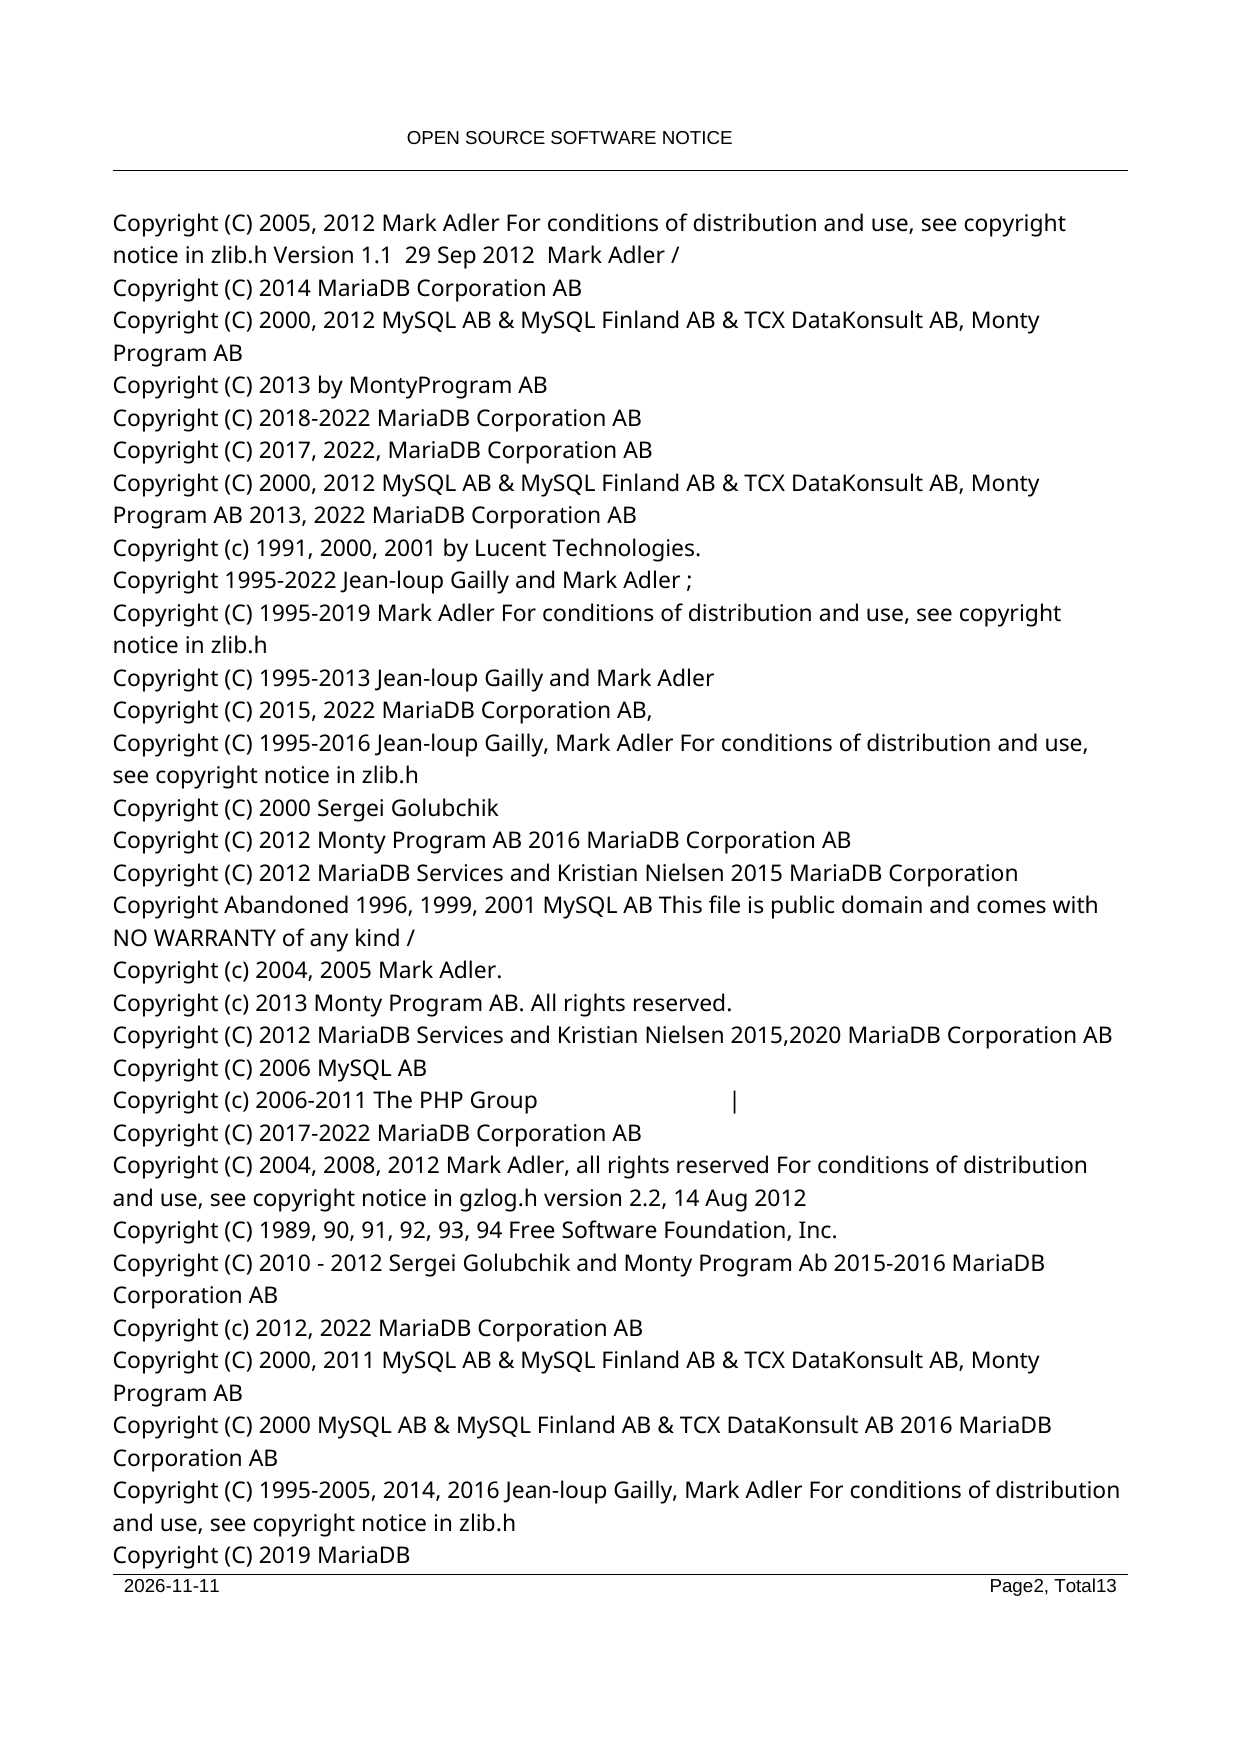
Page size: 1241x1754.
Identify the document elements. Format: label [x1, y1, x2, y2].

text [112, 206, 1128, 1571]
